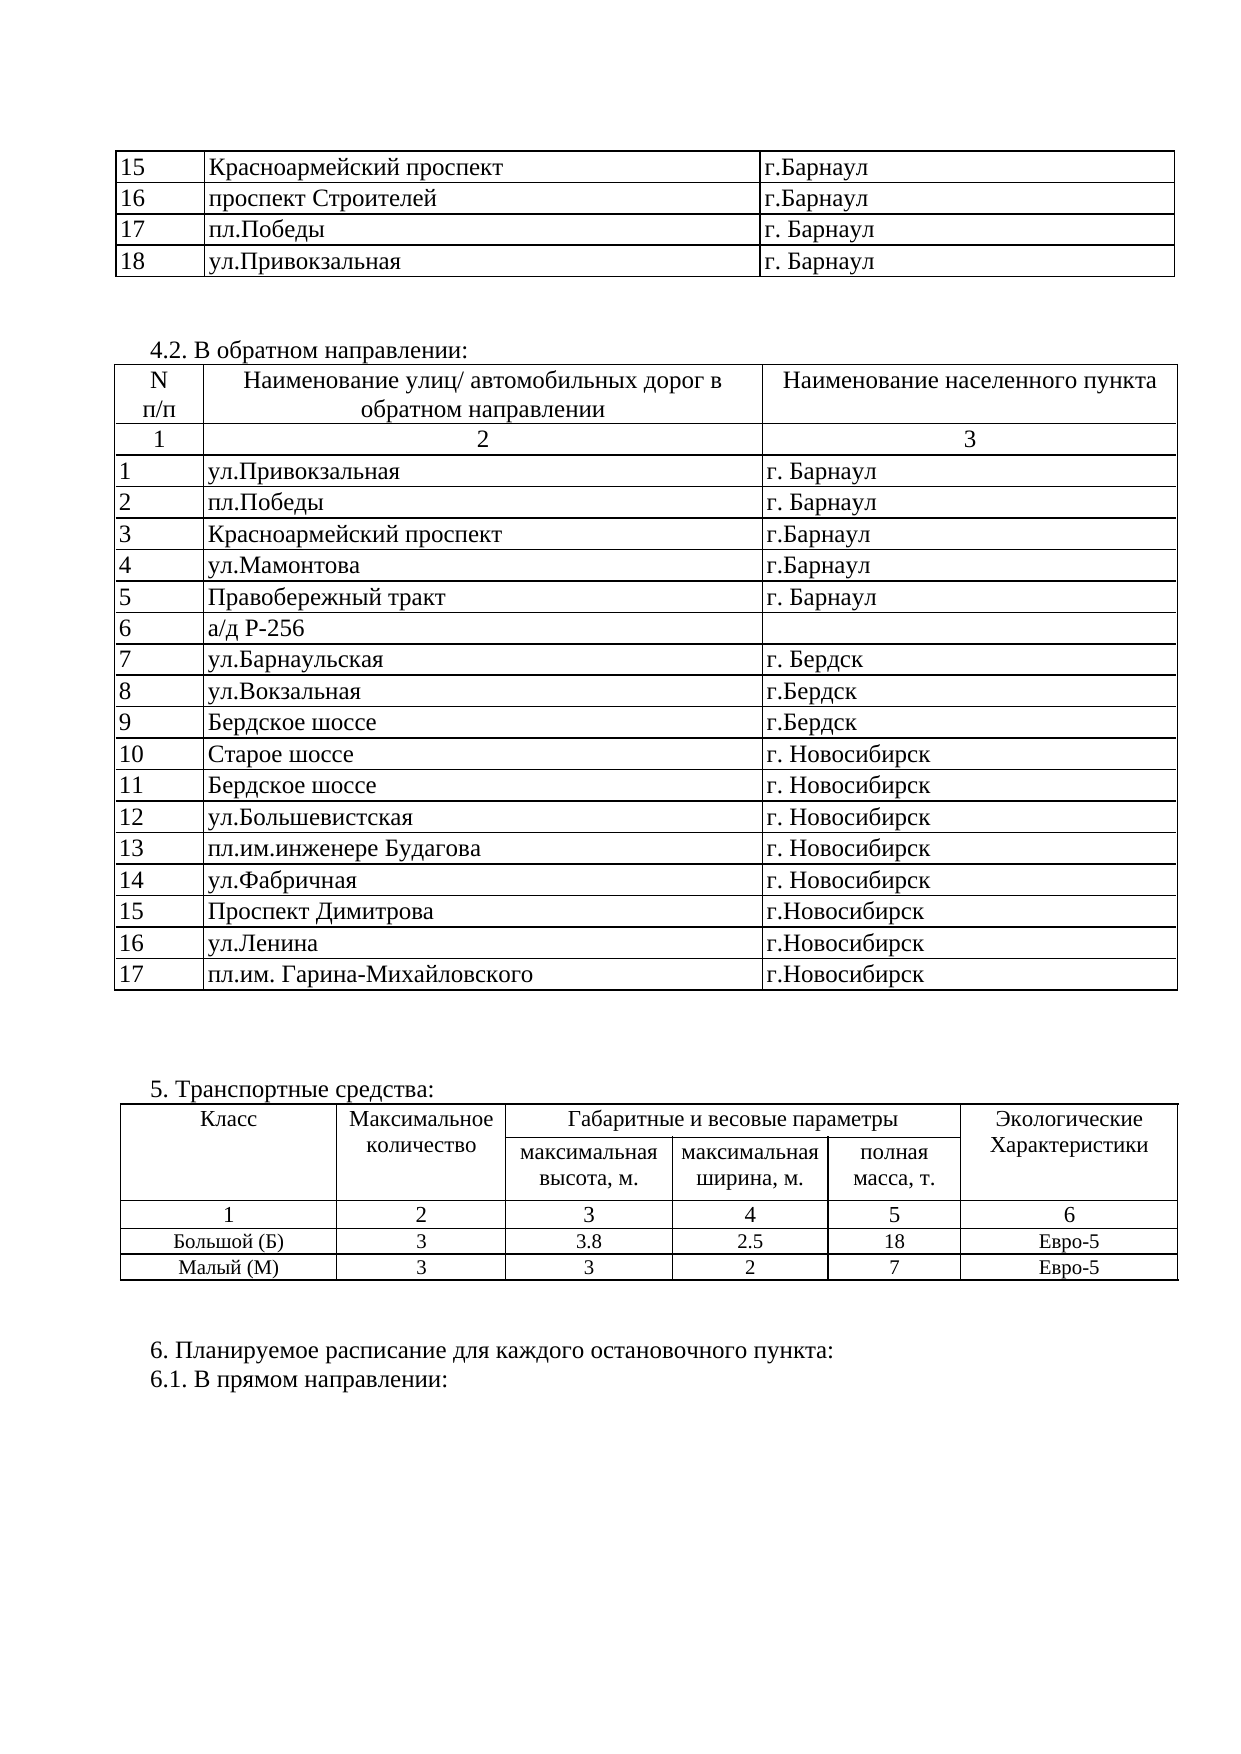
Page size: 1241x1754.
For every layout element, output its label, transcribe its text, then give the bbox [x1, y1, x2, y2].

table_header N п/п [115, 365, 203, 423]
table_cell 14 [115, 864, 203, 894]
table_header Наименование населенного пункта [763, 365, 1177, 423]
table_cell г.Бердск [763, 706, 1177, 737]
table_cell пл.им. Гарина-Михайловского [204, 959, 762, 989]
table_cell г.Новосибирск [763, 926, 1177, 957]
table_cell полная масса, т. [829, 1138, 960, 1200]
table_cell ул.Мамонтова [204, 550, 762, 580]
table_cell ул.Привокзальная [205, 246, 759, 276]
table_cell 15 [117, 152, 204, 181]
table_cell г. Барнаул [761, 215, 1174, 244]
table_cell 2 [337, 1201, 505, 1228]
table_cell г.Барнаул [763, 549, 1177, 580]
table_cell ул.Барнаульская [204, 645, 762, 674]
table_cell максимальная ширина, м. [673, 1138, 827, 1200]
table_cell 5 [829, 1201, 960, 1228]
text 5. Транспортные средства: [150, 1074, 1090, 1103]
table_cell г. Барнаул [761, 246, 1174, 276]
table_cell 3 [337, 1255, 505, 1279]
table_cell ул.Вокзальная [204, 676, 762, 706]
table_cell Красноармейский проспект [205, 152, 759, 181]
table_cell ул.Большевистская [204, 802, 762, 832]
table_cell 3 [506, 1201, 672, 1228]
table_cell г.Барнаул [761, 152, 1174, 181]
text 6.1. В прямом направлении: [150, 1364, 1090, 1393]
table_cell г. Барнаул [763, 486, 1177, 517]
table_cell [763, 611, 1177, 643]
table_cell ул.Ленина [204, 928, 762, 957]
table_cell 3 [763, 423, 1177, 454]
table_cell 8 [115, 675, 203, 706]
table_cell максимальная высота, м. [506, 1138, 672, 1200]
table_header Наименование улиц/ автомобильных дорог в обратном направлении [204, 365, 762, 423]
table_cell г.Новосибирск [763, 895, 1177, 926]
table_cell г. Бердск [763, 643, 1177, 674]
table_cell г. Новосибирск [763, 769, 1177, 800]
table_cell 12 [115, 801, 203, 832]
table_cell 15 [115, 896, 203, 926]
table_cell г. Барнаул [763, 454, 1177, 486]
table_cell 7 [829, 1255, 960, 1279]
table_cell 2 [673, 1255, 827, 1279]
table_cell Большой (Б) [121, 1229, 336, 1253]
table_cell г.Новосибирск [763, 958, 1177, 989]
table_cell Правобережный тракт [204, 582, 762, 611]
table_cell 3 [337, 1229, 505, 1253]
table_cell г.Бердск [763, 674, 1177, 706]
table_cell 3.8 [506, 1229, 672, 1253]
table_cell 9 [115, 707, 203, 737]
table_cell пл.Победы [205, 215, 759, 244]
table_cell 5 [115, 581, 203, 611]
table_cell 16 [117, 183, 204, 213]
table_header Габаритные и весовые параметры [506, 1105, 960, 1136]
table_cell Бердское шоссе [204, 770, 762, 800]
table_cell 6 [961, 1201, 1177, 1228]
table_cell 7 [115, 644, 203, 674]
table_cell ул.Фабричная [204, 865, 762, 894]
text 4.2. В обратном направлении: [150, 335, 1090, 364]
table_header Максимальное количество [337, 1105, 505, 1200]
table_cell г. Новосибирск [763, 863, 1177, 894]
table_cell Евро-5 [961, 1229, 1177, 1253]
table_cell 11 [115, 770, 203, 800]
table_cell Малый (М) [121, 1255, 336, 1279]
table_cell 10 [115, 738, 203, 769]
table_cell 2 [204, 424, 762, 454]
table_cell 1 [115, 424, 203, 454]
table_cell 4 [115, 550, 203, 580]
text 6. Планируемое расписание для каждого остановочного пункта: [150, 1336, 1090, 1364]
table_cell 2 [115, 487, 203, 517]
table_cell 17 [115, 959, 203, 989]
table_cell Красноармейский проспект [204, 519, 762, 548]
table_cell 17 [117, 215, 204, 244]
table_cell 18 [117, 246, 204, 276]
table_cell 6 [115, 613, 203, 643]
table_cell г.Барнаул [763, 517, 1177, 548]
table_cell 16 [115, 927, 203, 957]
table_cell Бердское шоссе [204, 707, 762, 737]
table_cell г.Барнаул [761, 183, 1174, 213]
table_cell 13 [115, 833, 203, 863]
table_cell 1 [121, 1201, 336, 1228]
table_cell 3 [506, 1255, 672, 1279]
table_cell г. Барнаул [763, 580, 1177, 611]
table_cell Проспект Димитрова [204, 896, 762, 926]
table_cell 18 [829, 1229, 960, 1253]
table_cell 4 [673, 1201, 827, 1228]
table_cell 3 [115, 518, 203, 548]
table_cell Евро-5 [961, 1255, 1177, 1279]
table_cell г. Новосибирск [763, 737, 1177, 769]
table_cell Старое шоссе [204, 739, 762, 769]
table_cell а/д Р-256 [204, 613, 762, 643]
table_cell г. Новосибирск [763, 832, 1177, 863]
table_cell пл.Победы [204, 487, 762, 517]
table_cell пл.им.инженере Будагова [204, 833, 762, 863]
table_cell проспект Строителей [205, 183, 759, 213]
table_header Экологические Характеристики [961, 1105, 1177, 1200]
table_cell 2.5 [673, 1229, 827, 1253]
table_cell г. Новосибирск [763, 800, 1177, 832]
table_header Класс [121, 1105, 336, 1200]
table_cell 1 [115, 455, 203, 486]
table_cell ул.Привокзальная [204, 456, 762, 486]
